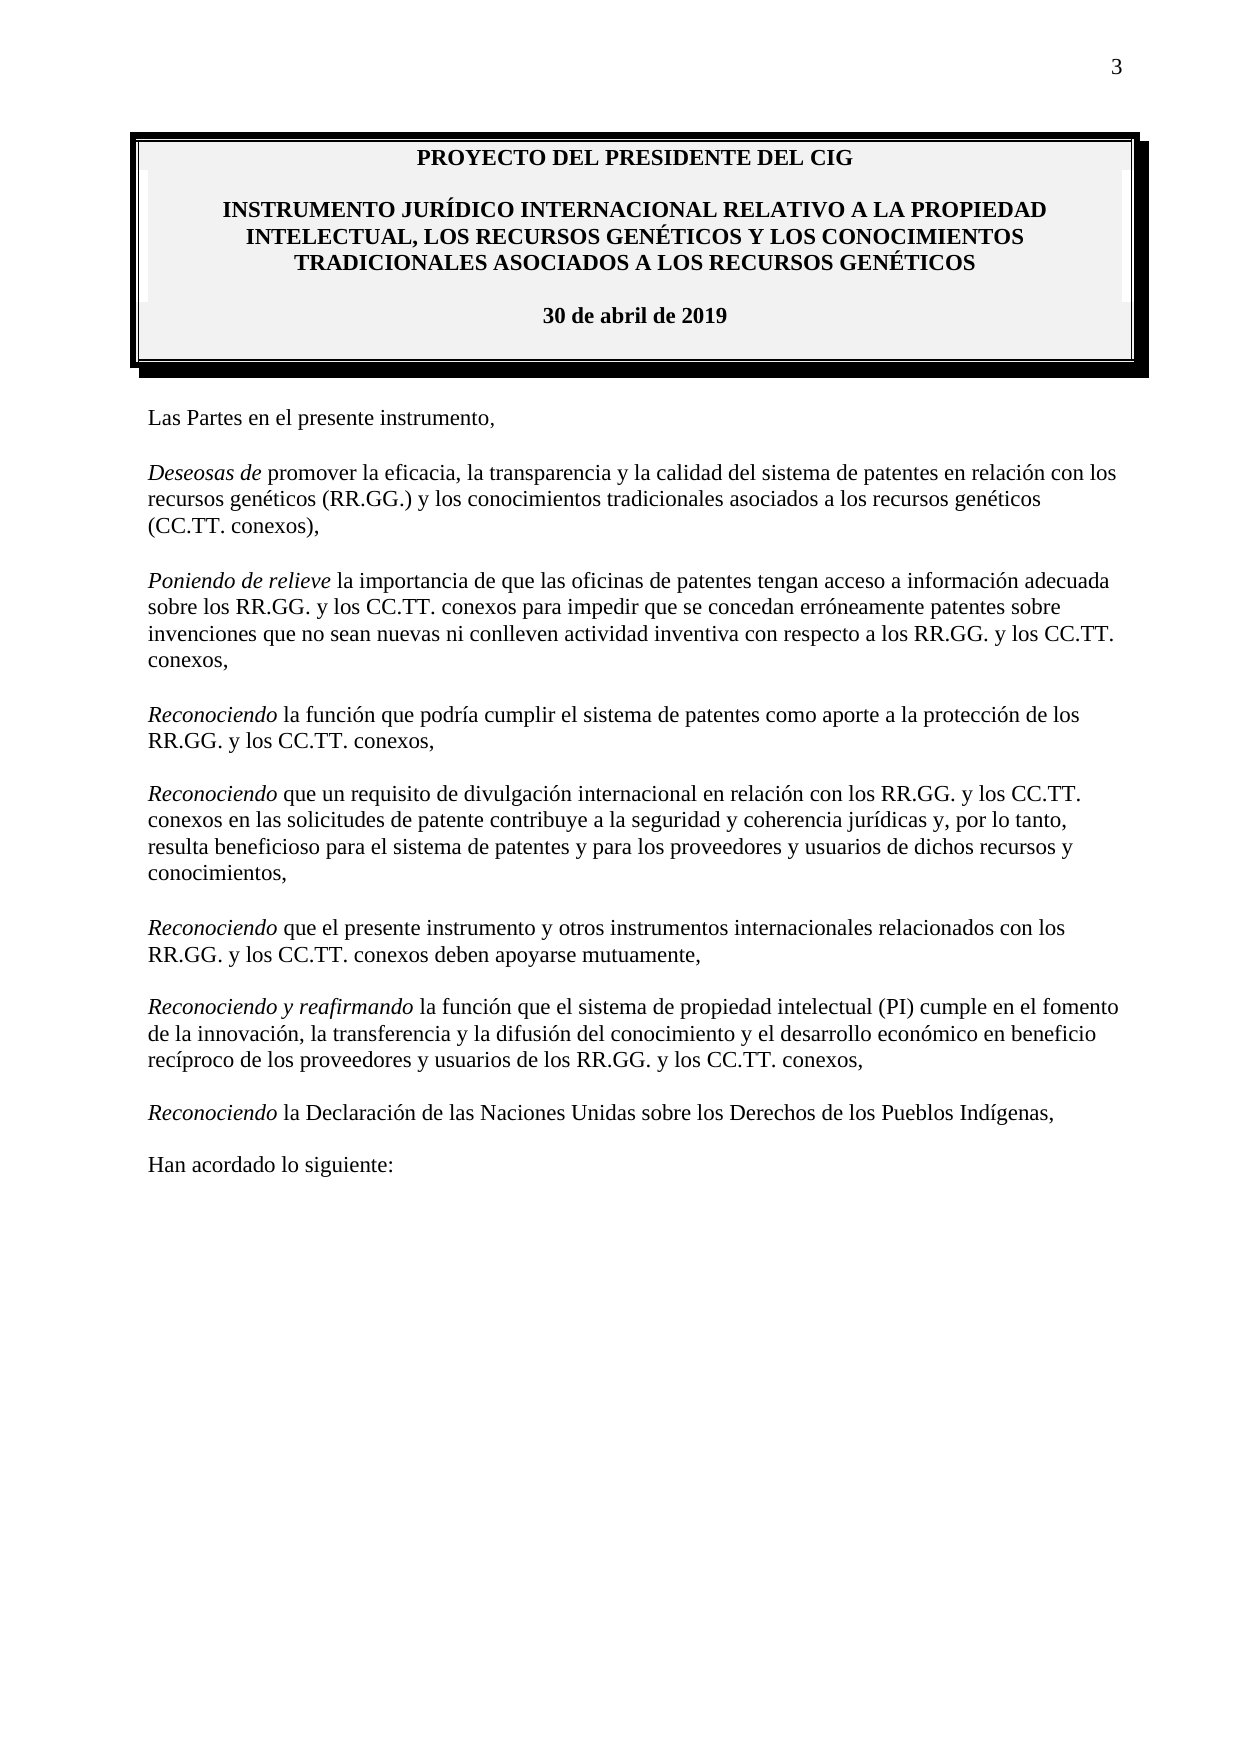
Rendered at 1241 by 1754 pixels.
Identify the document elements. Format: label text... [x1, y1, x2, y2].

text Deseosas de promover la eficacia, la transparencia y la calidad del sistema de patentes en relación con los recursos genéticos (RR.GG.) y los conocimientos tradicionales asociados a los recursos genéticos (CC.TT. conexos), [148, 459, 1122, 567]
text PROYECTO DEL PRESIDENTE DEL CIG [139, 142, 1131, 170]
text Han acordado lo siguiente: [148, 1152, 1122, 1178]
text Reconociendo que un requisito de divulgación internacional en relación con los RR.GG. y los CC.TT. conexos en las solicitudes de patente contribuye a la seguridad y coherencia jurídicas y, por lo tanto, resulta beneficioso para el sistema de patentes y para los proveedores y usuarios de dichos recursos y conocimientos, [148, 780, 1122, 914]
text Reconociendo la función que podría cumplir el sistema de patentes como aporte a la protección de los RR.GG. y los CC.TT. conexos, [148, 701, 1122, 754]
text Las Partes en el presente instrumento, [148, 404, 1122, 459]
text Reconociendo y reafirmando la función que el sistema de propiedad intelectual (PI) cumple en el fomento de la innovación, la transferencia y la difusión del conocimiento y el desarrollo económico en beneficio recíproco de los proveedores y usuarios de los RR.GG. y los CC.TT. conexos, [148, 993, 1122, 1072]
text INSTRUMENTO JURÍDICO INTERNACIONAL RELATIVO A LA PROPIEDAD INTELECTUAL, LOS RECURSOS GENÉTICOS Y LOS CONOCIMIENTOS TRADICIONALES ASOCIADOS A LOS RECURSOS GENÉTICOS [148, 196, 1122, 275]
text Poniendo de relieve la importancia de que las oficinas de patentes tengan acceso a información adecuada sobre los RR.GG. y los CC.TT. conexos para impedir que se concedan erróneamente patentes sobre invenciones que no sean nuevas ni conlleven actividad inventiva con respecto a los RR.GG. y los CC.TT. conexos, [148, 567, 1122, 701]
text Reconociendo que el presente instrumento y otros instrumentos internacionales relacionados con los RR.GG. y los CC.TT. conexos deben apoyarse mutuamente, [148, 914, 1122, 967]
text Reconociendo la Declaración de las Naciones Unidas sobre los Derechos de los Pueblos Indígenas, [148, 1099, 1122, 1125]
text 30 de abril de 2019 [139, 290, 1131, 359]
